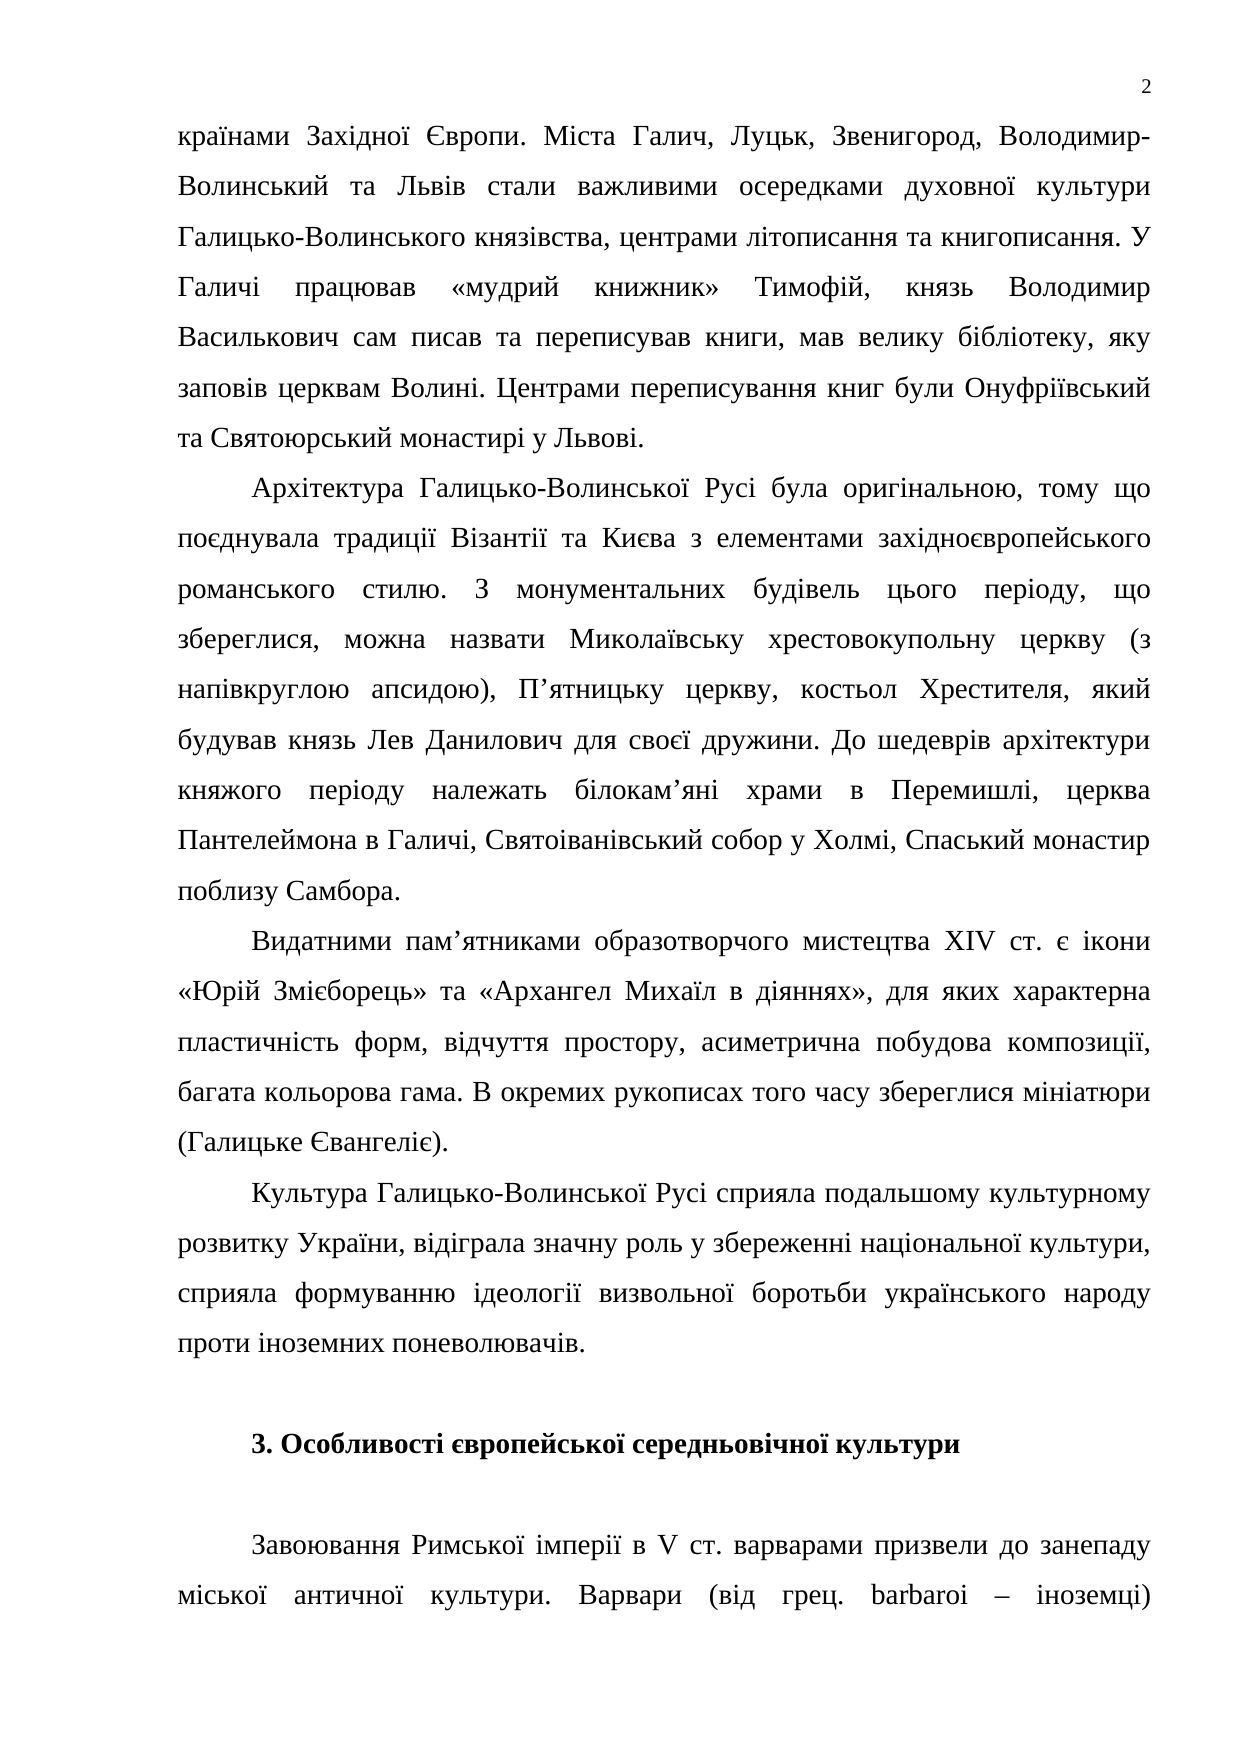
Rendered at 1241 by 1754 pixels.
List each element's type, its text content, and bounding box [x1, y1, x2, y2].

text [177, 1527, 1152, 1611]
text Культура Галицько-Волинської Русі сприяла подальшому культурному розвитку України, відіграла значну роль у збереженні національної культури, сприяла формуванню ідеології визвольної боротьби українського народу проти іноземних поневолювачів. [177, 1175, 1152, 1359]
text Архітектура Галицько-Волинської Русі була оригінальною, тому що поєднувала традиції Візантії та Києва з елементами західноєвропейського романського стилю. З монументальних будівель цього періоду, що збереглися, можна назвати Миколаївську хрестовокупольну церкву (з напівкруглою апсидою), П’ятницьку церкву, костьол Хрестителя, який будував князь Лев Данилович для своєї дружини. До шедеврів архітектури княжого періоду належать білокам’яні храми в Перемишлі, церква Пантелеймона в Галичі, Святоіванівський собор у Холмі, Спаський монастир поблизу Самбора. [177, 470, 1152, 906]
text Видатними пам’ятниками образотворчого мистецтва XIV ст. є ікони «Юрій Змієборець» та «Архангел Михаїл в діяннях», для яких характерна пластичність форм, відчуття простору, асиметрична побудова композиції, багата кольорова гама. В окремих рукописах того часу збереглися мініатюри (Галицьке Євангеліє). [177, 923, 1152, 1158]
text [177, 118, 1152, 453]
text 3. Особливості європейської середньовічної культури [177, 1426, 1152, 1460]
